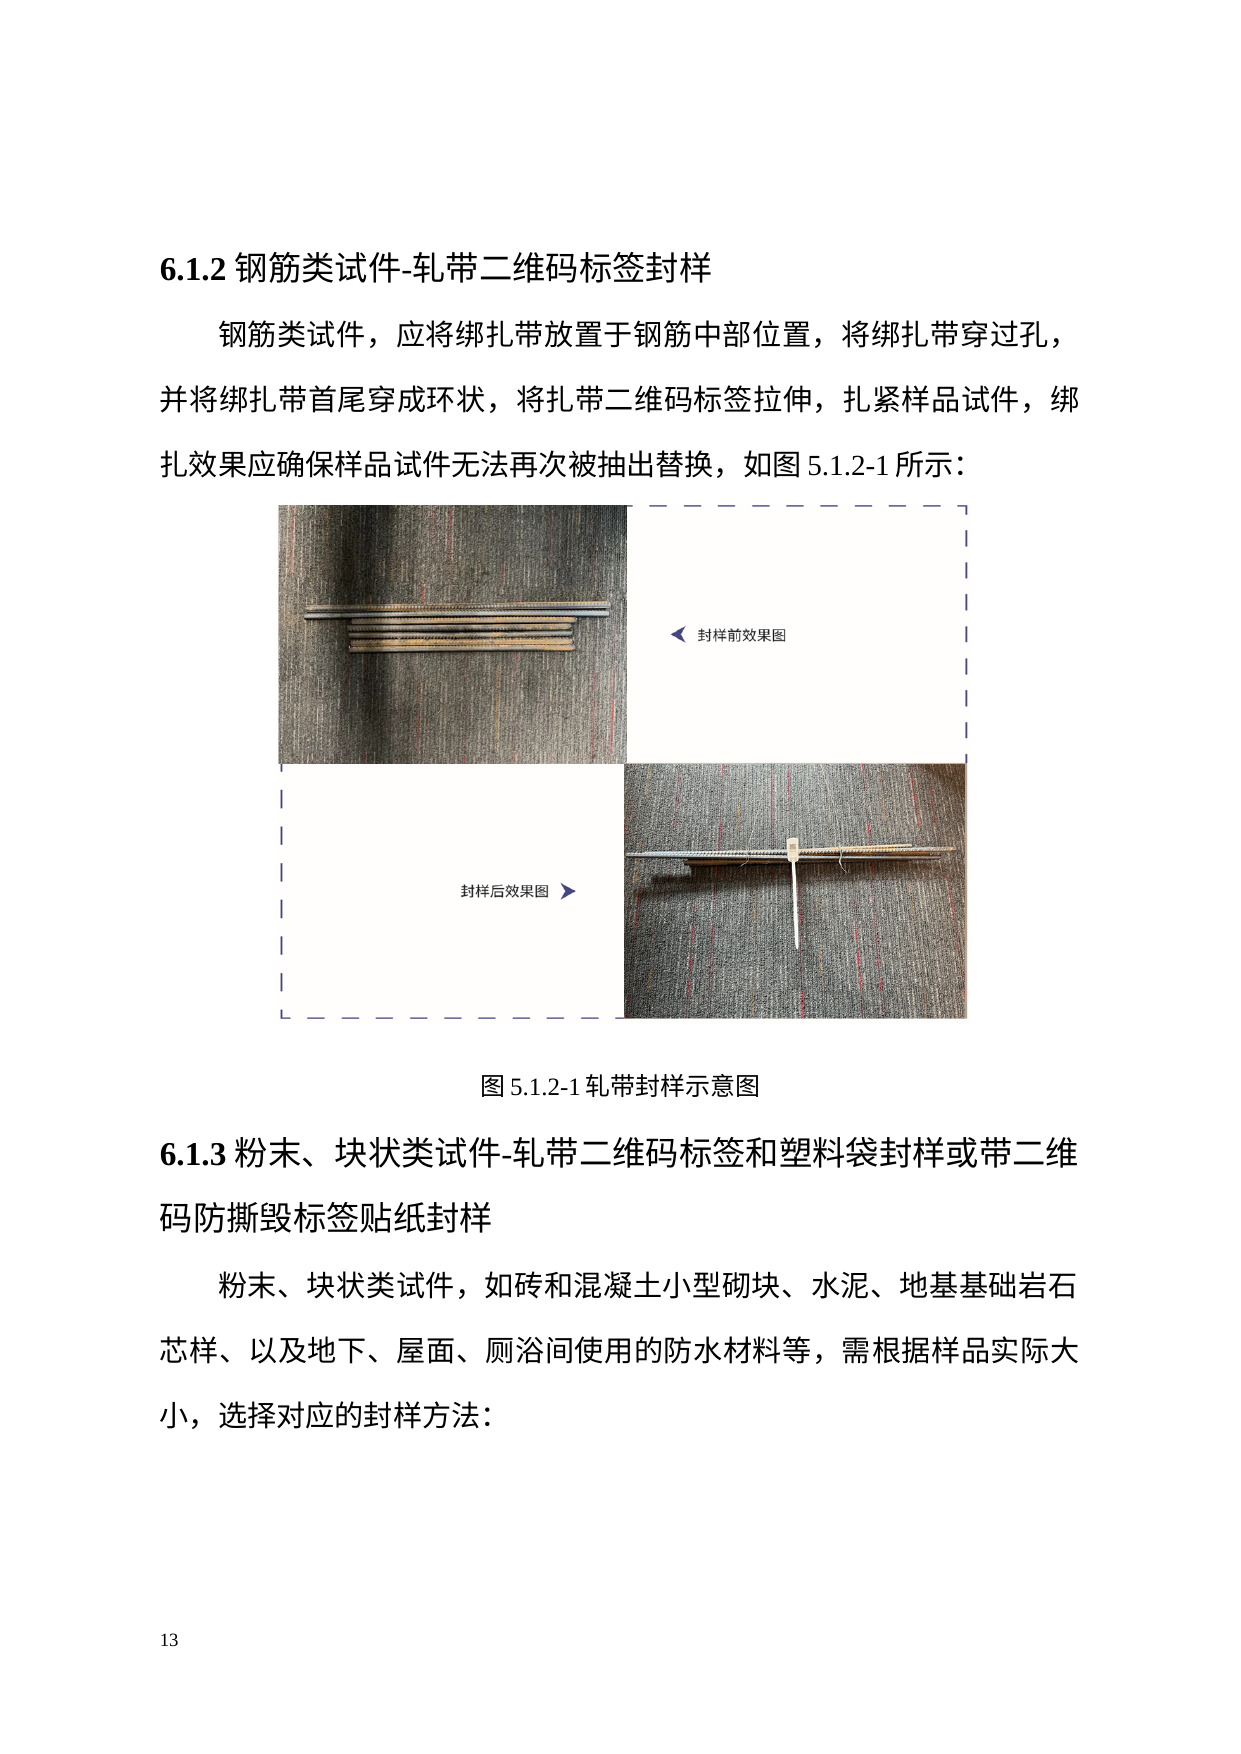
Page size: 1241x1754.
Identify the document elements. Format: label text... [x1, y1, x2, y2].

text 图5.1.2-1轧带封样示意图 [151, 1052, 1089, 1119]
subtitle 粉末、块状类试件-轧带二维码标签和塑料袋封样或带二维码防撕毁标签贴纸封样 [151, 1119, 1089, 1251]
picture [269, 497, 972, 1026]
text 钢筋类试件，应将绑扎带放置于钢筋中部位置，将绑扎带穿过孔，并将绑扎带首尾穿成环状，将扎带二维码标签拉伸，扎紧样品试件，绑扎效果应确保样品试件无法再次被抽出替换，如图5.1.2-1所示： [151, 300, 1089, 497]
text 粉末、块状类试件，如砖和混凝土小型砌块、水泥、地基基础岩石芯样、以及地下、屋面、厕浴间使用的防水材料等，需根据样品实际大小，选择对应的封样方法： [151, 1251, 1089, 1448]
subtitle 钢筋类试件-轧带二维码标签封样 [151, 233, 1089, 300]
